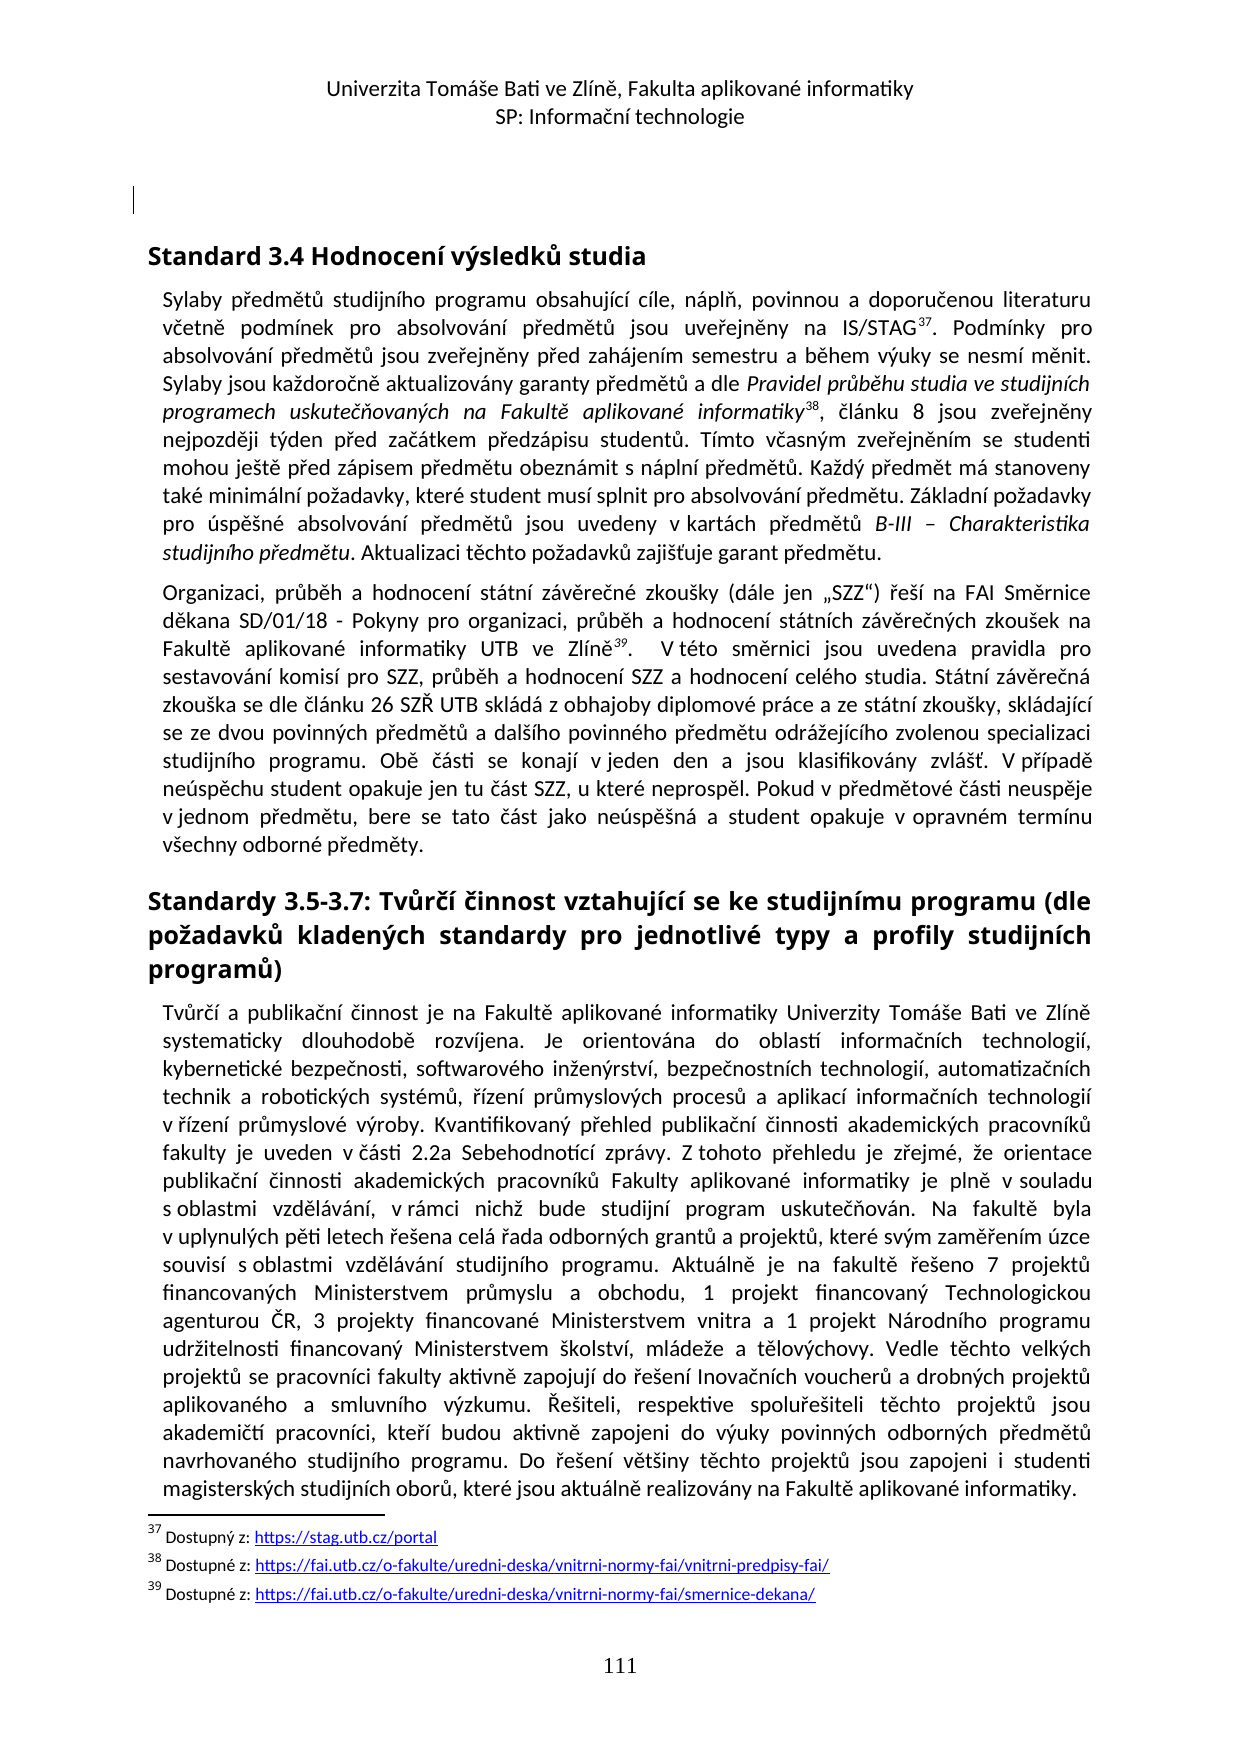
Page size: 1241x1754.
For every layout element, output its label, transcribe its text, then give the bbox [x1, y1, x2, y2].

text Organizaci, průběh a hodnocení státní závěrečné zkoušky (dále jen „SZZ“) řeší na FAI Směrnice děkana SD/01/18 - Pokyny pro organizaci, průběh a hodnocení státních závěrečných zkoušek na Fakultě aplikované informatiky UTB ve Zlíně. V této směrnici jsou uvedena pravidla pro sestavování komisí pro SZZ, průběh a hodnocení SZZ a hodnocení celého studia. Státní závěrečná zkouška se dle článku 26 SZŘ UTB skládá z obhajoby diplomové práce a ze státní zkoušky, skládající se ze dvou povinných předmětů a dalšího povinného předmětu odrážejícího zvolenou specializaci studijního programu. Obě části se konají v jeden den a jsou klasifikovány zvlášť. V případě neúspěchu student opakuje jen tu část SZZ, u které neprospěl. Pokud v předmětové části neuspěje v jednom předmětu, bere se tato část jako neúspěšná a student opakuje v opravném termínu všechny odborné předměty. [162, 578, 1093, 858]
text Tvůrčí a publikační činnost je na Fakultě aplikované informatiky Univerzity Tomáše Bati ve Zlíně systematicky dlouhodobě rozvíjena. Je orientována do oblastí informačních technologií, kybernetické bezpečnosti, softwarového inženýrství, bezpečnostních technologií, automatizačních technik a robotických systémů, řízení průmyslových procesů a aplikací informačních technologií v řízení průmyslové výroby. Kvantifikovaný přehled publikační činnosti akademických pracovníků fakulty je uveden v části 2.2a Sebehodnotící zprávy. Z tohoto přehledu je zřejmé, že orientace publikační činnosti akademických pracovníků Fakulty aplikované informatiky je plně v souladu s oblastmi vzdělávání, v rámci nichž bude studijní program uskutečňován. Na fakultě byla v uplynulých pěti letech řešena celá řada odborných grantů a projektů, které svým zaměřením úzce souvisí s oblastmi vzdělávání studijního programu. Aktuálně je na fakultě řešeno 7 projektů financovaných Ministerstvem průmyslu a obchodu, 1 projekt financovaný Technologickou agenturou ČR, 3 projekty financované Ministerstvem vnitra a 1 projekt Národního programu udržitelnosti financovaný Ministerstvem školství, mládeže a tělovýchovy. Vedle těchto velkých projektů se pracovníci fakulty aktivně zapojují do řešení Inovačních voucherů a drobných projektů aplikovaného a smluvního výzkumu. Řešiteli, respektive spoluřešiteli těchto projektů jsou akademičtí pracovníci, kteří budou aktivně zapojeni do výuky povinných odborných předmětů navrhovaného studijního programu. Do řešení většiny těchto projektů jsou zapojeni i studenti magisterských studijních oborů, které jsou aktuálně realizovány na Fakultě aplikované informatiky. [162, 998, 1093, 1502]
subtitle Standard 3.4 Hodnocení výsledků studia [148, 239, 1093, 273]
subtitle Standardy 3.5-3.7: Tvůrčí činnost vztahující se ke studijnímu programu (dle požadavků kladených standardy pro jednotlivé typy a profily studijních programů) [148, 883, 1093, 986]
text Sylaby předmětů studijního programu obsahující cíle, náplň, povinnou a doporučenou literaturu včetně podmínek pro absolvování předmětů jsou uveřejněny na IS/STAG. Podmínky pro absolvování předmětů jsou zveřejněny před zahájením semestru a během výuky se nesmí měnit. Sylaby jsou každoročně aktualizovány garanty předmětů a dle Pravidel průběhu studia ve studijních programech uskutečňovaných na Fakultě aplikované informatiky, článku 8 jsou zveřejněny nejpozději týden před začátkem předzápisu studentů. Tímto včasným zveřejněním se studenti mohou ještě před zápisem předmětu obeznámit s náplní předmětů. Každý předmět má stanoveny také minimální požadavky, které student musí splnit pro absolvování předmětu. Základní požadavky pro úspěšné absolvování předmětů jsou uvedeny v kartách předmětů B-III – Charakteristika studijního předmětu. Aktualizaci těchto požadavků zajišťuje garant předmětu. [162, 285, 1093, 566]
